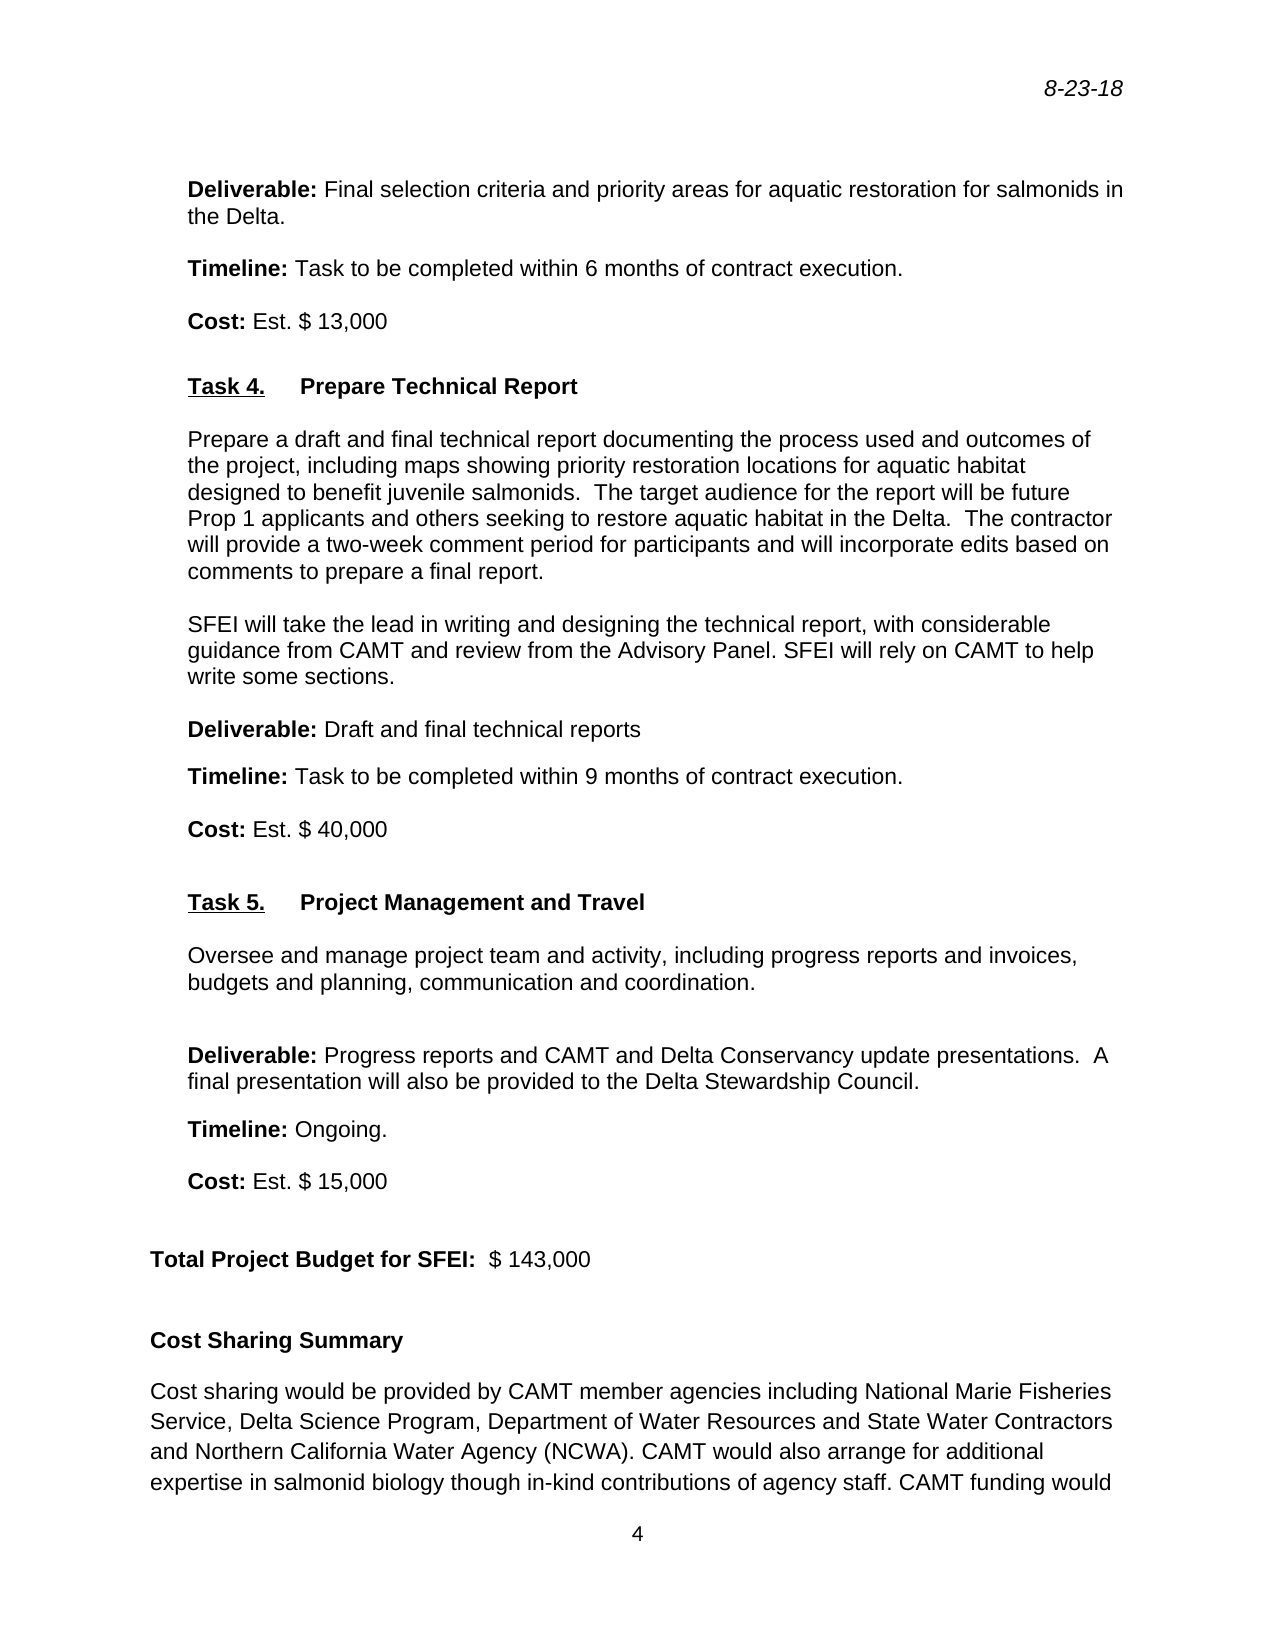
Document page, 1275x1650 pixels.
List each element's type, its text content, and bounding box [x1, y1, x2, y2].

subtitle Task 5. Project Management and Travel [187, 889, 1125, 916]
text Cost: Est. $ 13,000 [150, 308, 1125, 334]
text Timeline: Ongoing. [187, 1116, 1125, 1142]
text Timeline: Task to be completed within 6 months of contract execution. [150, 255, 1125, 282]
text Deliverable: Progress reports and CAMT and Delta Conservancy update presentations. A final presentation will also be provided to the Delta Stewardship Council. [187, 1042, 1125, 1095]
text Total Project Budget for SFEI: $ 143,000 [150, 1246, 1125, 1272]
text Timeline: Task to be completed within 9 months of contract execution. [187, 763, 1125, 789]
text Deliverable: Draft and final technical reports [187, 716, 1125, 742]
subtitle Task 4. Prepare Technical Report [187, 373, 1125, 400]
text Cost Sharing Summary [150, 1327, 1125, 1353]
text Cost: Est. $ 15,000 [187, 1168, 1125, 1194]
text SFEI will take the lead in writing and designing the technical report, with considerable guidance from CAMT and review from the Advisory Panel. SFEI will rely on CAMT to help write some sections. [187, 611, 1125, 689]
text Deliverable: Final selection criteria and priority areas for aquatic restoration for salmonids in the Delta. [187, 176, 1125, 229]
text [150, 1378, 1125, 1495]
text Prepare a draft and final technical report documenting the process used and outcomes of the project, including maps showing priority restoration locations for aquatic habitat designed to benefit juvenile salmonids. The target audience for the report will be future Prop 1 applicants and others seeking to restore aquatic habitat in the Delta. The contractor will provide a two-week comment period for participants and will incorporate edits based on comments to prepare a final report. [187, 426, 1125, 584]
text Oversee and manage project team and activity, including progress reports and invoices, budgets and planning, communication and coordination. [187, 942, 1125, 995]
text Cost: Est. $ 40,000 [187, 816, 1125, 842]
